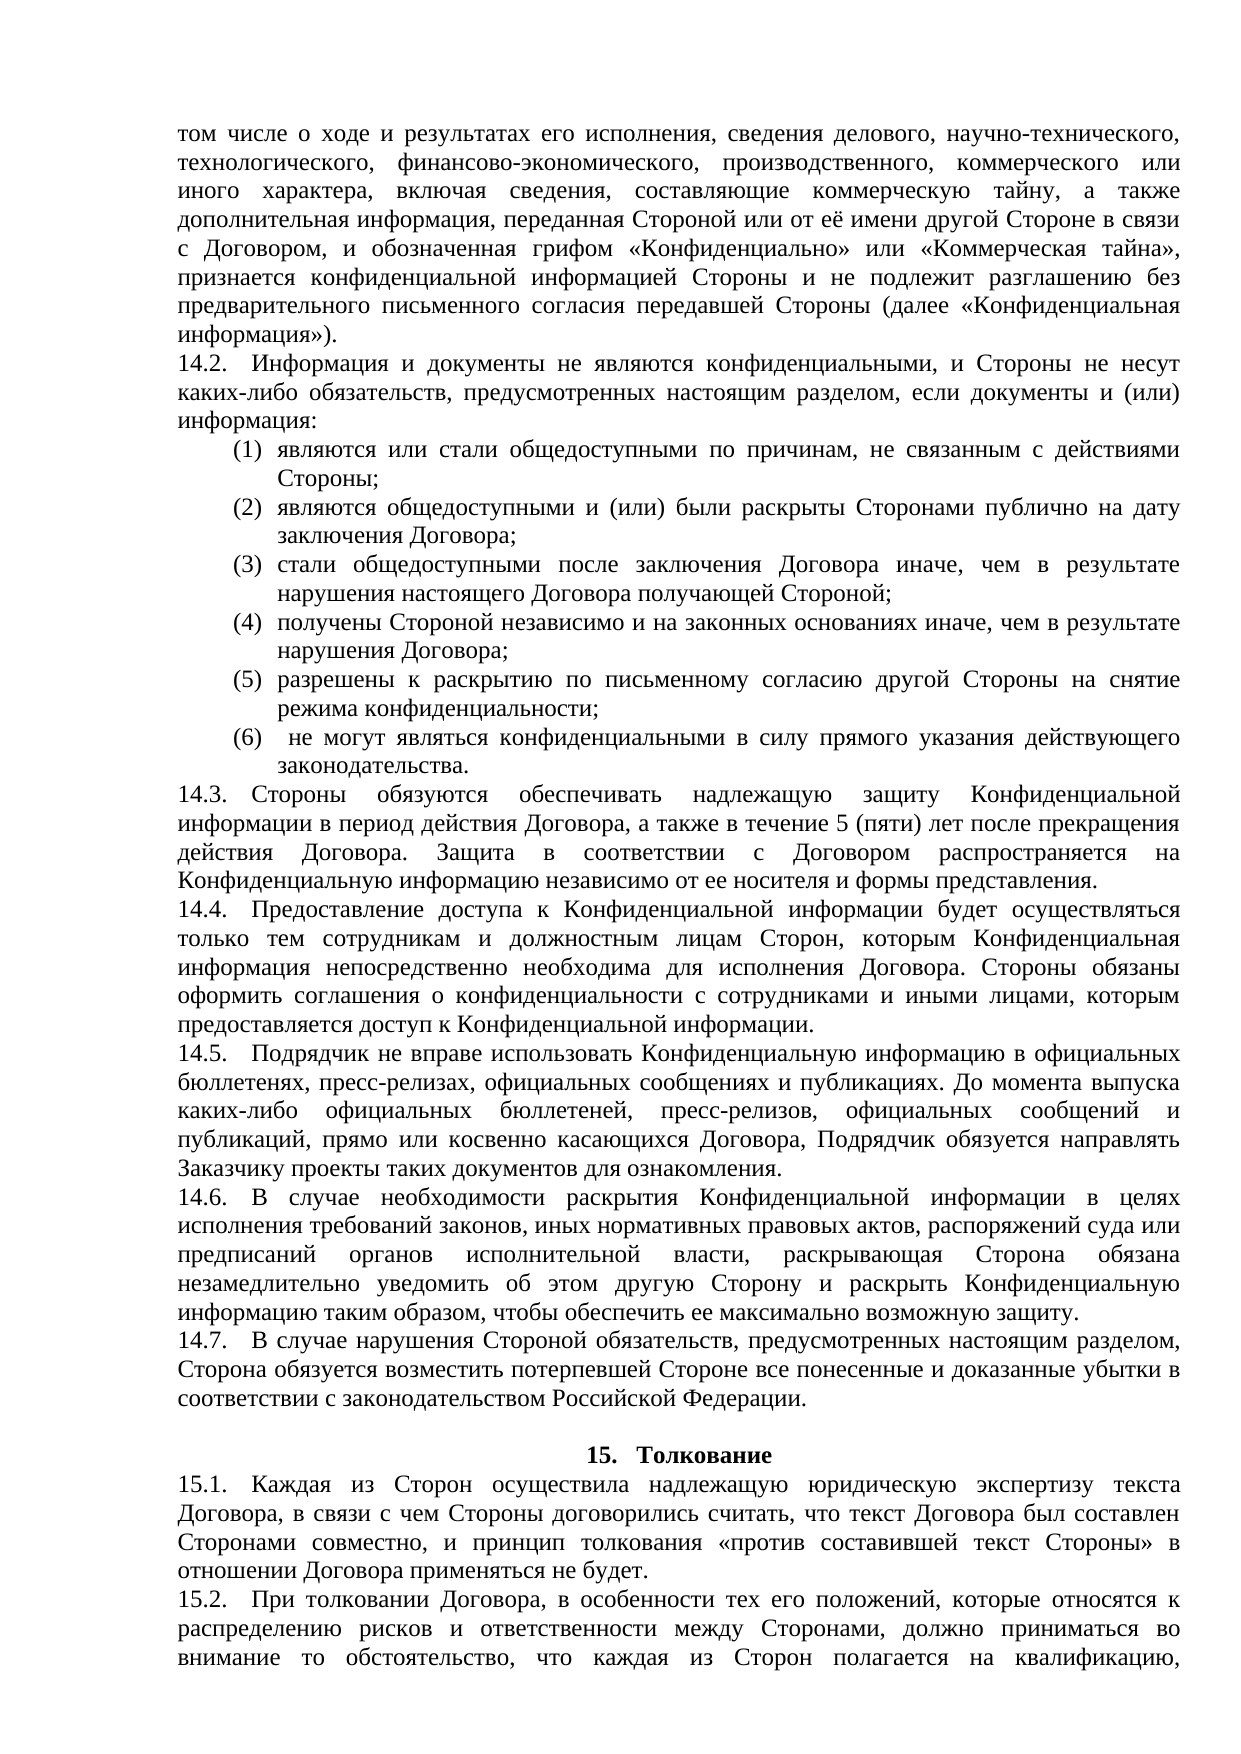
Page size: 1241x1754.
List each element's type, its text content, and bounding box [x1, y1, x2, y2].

text не могут являться конфиденциальными в силу прямого указания действующего законодательства. [233, 722, 1181, 779]
list 14.4. Предоставление доступа к Конфиденциальной информации будет осуществляться только тем сотрудникам и должностным лицам Сторон, которым Конфиденциальная информация непосредственно необходима для исполнения Договора. Стороны обязаны оформить соглашения о конфиденциальности с сотрудниками и иными лицами, которым предоставляется доступ к Конфиденциальной информации. [177, 894, 1181, 1038]
text получены Стороной независимо и на законных основаниях иначе, чем в результате нарушения Договора; [233, 607, 1181, 664]
text являются общедоступными и (или) были раскрыты Сторонами публично на дату заключения Договора; [233, 492, 1181, 549]
list 15.1. Каждая из Сторон осуществила надлежащую юридическую экспертизу текста Договора, в связи с чем Стороны договорились считать, что текст Договора был составлен Сторонами совместно, и принцип толкования «против составившей текст Стороны» в отношении Договора применяться не будет. [177, 1469, 1181, 1584]
list 14.7. В случае нарушения Стороной обязательств, предусмотренных настоящим разделом, Сторона обязуется возместить потерпевшей Стороне все понесенные и доказанные убытки в соответствии с законодательством Российской Федерации. [177, 1326, 1181, 1412]
list 14.3. Стороны обязуются обеспечивать надлежащую защиту Конфиденциальной информации в период действия Договора, а также в течение 5 (пяти) лет после прекращения действия Договора. Защита в соответствии с Договором распространяется на Конфиденциальную информацию независимо от ее носителя и формы представления. [177, 779, 1181, 894]
list 14.5. Подрядчик не вправе использовать Конфиденциальную информацию в официальных бюллетенях, пресс-релизах, официальных сообщениях и публикациях. До момента выпуска каких-либо официальных бюллетеней, пресс-релизов, официальных сообщений и публикаций, прямо или косвенно касающихся Договора, Подрядчик обязуется направлять Заказчику проекты таких документов для ознакомления. [177, 1038, 1181, 1182]
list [177, 1584, 1181, 1671]
text стали общедоступными после заключения Договора иначе, чем в результате нарушения настоящего Договора получающей Стороной; [233, 549, 1181, 607]
list 14.6. В случае необходимости раскрытия Конфиденциальной информации в целях исполнения требований законов, иных нормативных правовых актов, распоряжений суда или предписаний органов исполнительной власти, раскрывающая Сторона обязана незамедлительно уведомить об этом другую Сторону и раскрыть Конфиденциальную информацию таким образом, чтобы обеспечить ее максимально возможную защиту. [177, 1182, 1181, 1326]
list Толкование [177, 1441, 1181, 1469]
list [177, 118, 1181, 348]
text разрешены к раскрытию по письменному согласию другой Стороны на снятие режима конфиденциальности; [233, 664, 1181, 722]
list 14.2. Информация и документы не являются конфиденциальными, и Стороны не несут каких-либо обязательств, предусмотренных настоящим разделом, если документы и (или) информация: [177, 348, 1181, 434]
text являются или стали общедоступными по причинам, не связанным с действиями Стороны; [233, 434, 1181, 492]
